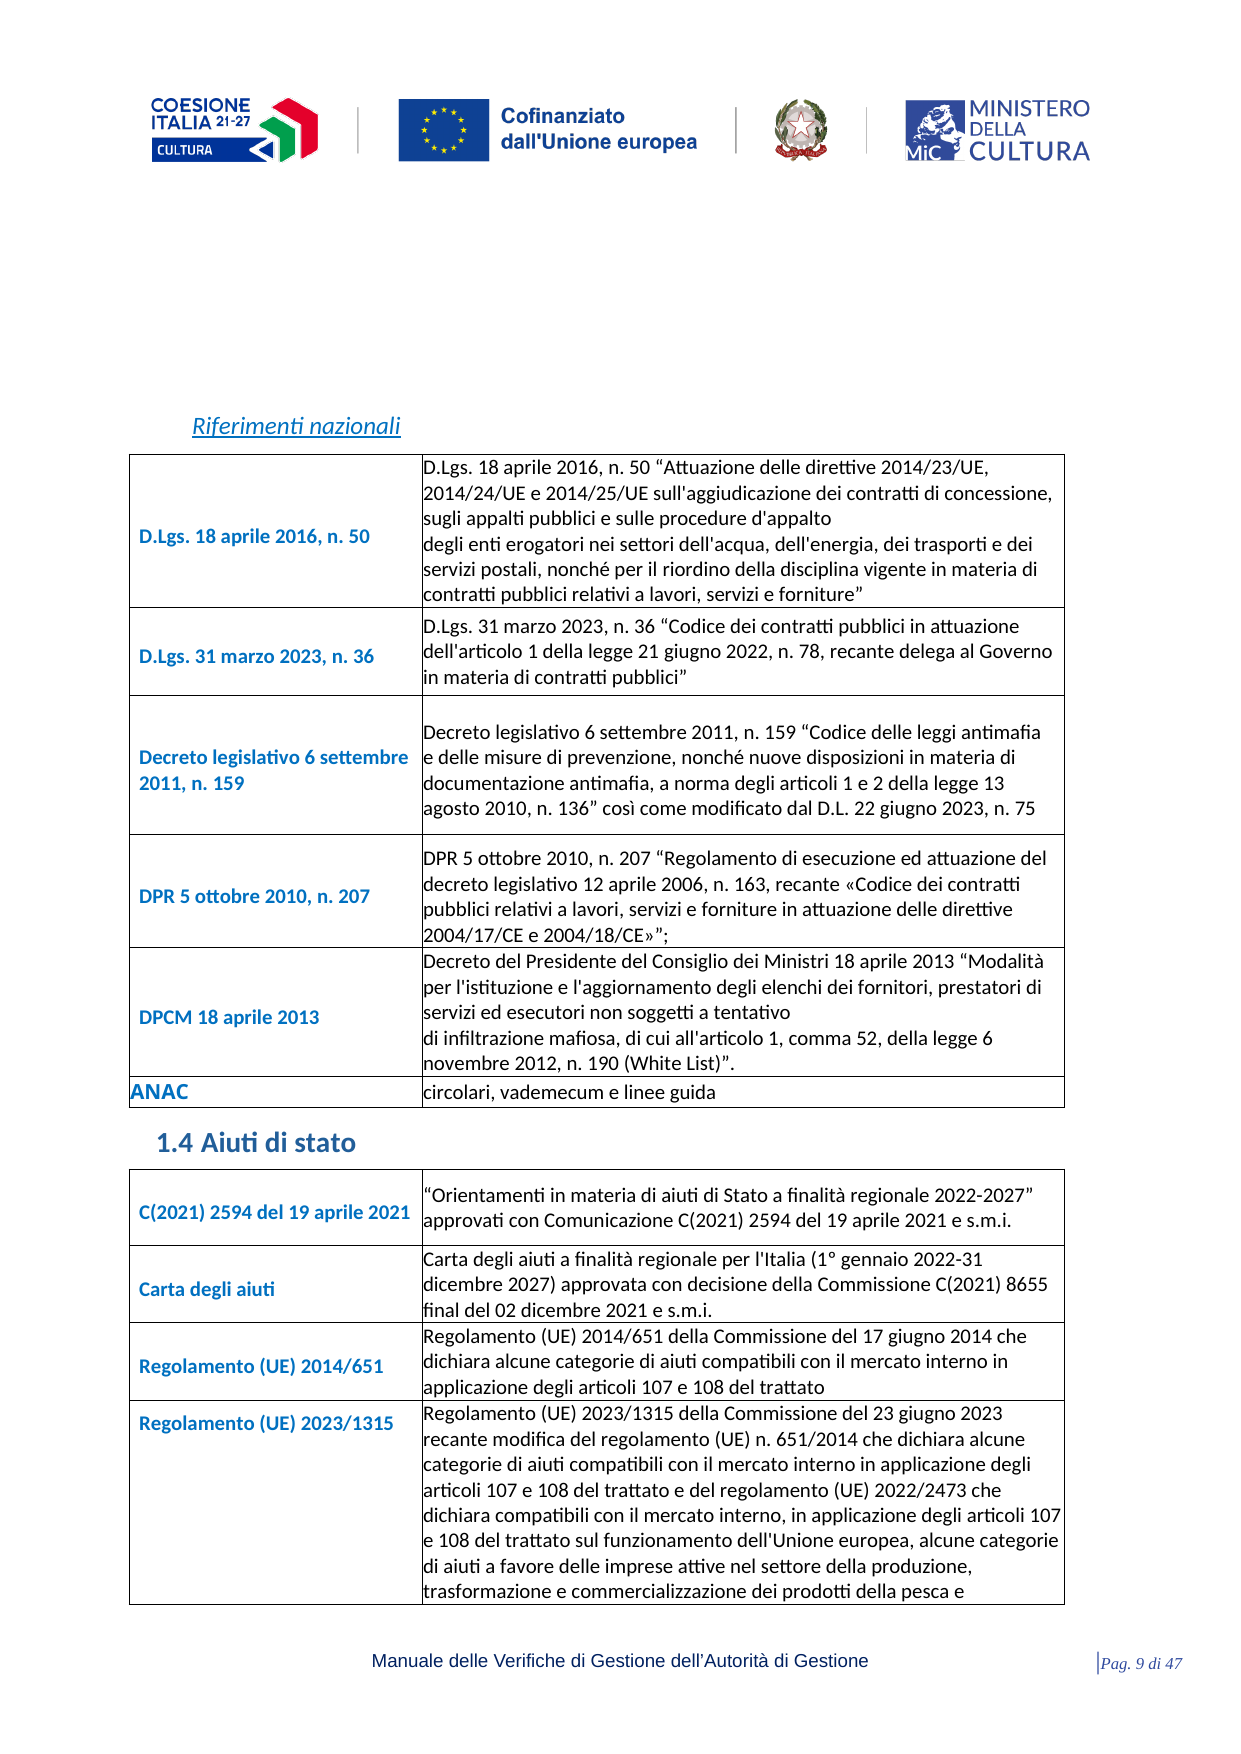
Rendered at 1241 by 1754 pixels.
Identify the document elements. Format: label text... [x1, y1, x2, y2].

picture [118, 82, 1123, 181]
table_cell Decreto legislativo 6 settembre 2011, n. 159 [130, 696, 422, 834]
table_cell D.Lgs. 31 marzo 2023, n. 36 [130, 608, 422, 695]
table_header C(2021) 2594 del 19 aprile 2021 [130, 1170, 422, 1245]
table_header D.Lgs. 18 aprile 2016, n. 50 “Attuazione delle direttive 2014/23/UE, 2014/24/UE e 2014/25/UE sull'aggiudicazione dei contratti di concessione, sugli appalti pubblici e sulle procedure d'appalto degli enti erogatori nei settori dell'acqua, dell'energia, dei trasporti e dei servizi postali, nonché per il riordino della disciplina vigente in materia di contratti pubblici relativi a lavori, servizi e forniture” [423, 455, 1064, 607]
table_cell Regolamento (UE) 2014/651 [130, 1323, 422, 1399]
table_cell Decreto del Presidente del Consiglio dei Ministri 18 aprile 2013 “Modalità per l'istituzione e l'aggiornamento degli elenchi dei fornitori, prestatori di servizi ed esecutori non soggetti a tentativo di infiltrazione mafiosa, di cui all'articolo 1, comma 52, della legge 6 novembre 2012, n. 190 (White List)”. [423, 948, 1064, 1076]
table_cell Carta degli aiuti [130, 1246, 422, 1322]
table_cell Regolamento (UE) 2023/1315 [130, 1401, 422, 1604]
table_header “Orientamenti in materia di aiuti di Stato a finalità regionale 2022-2027” approvati con Comunicazione C(2021) 2594 del 19 aprile 2021 e s.m.i. [423, 1170, 1064, 1245]
table_header D.Lgs. 18 aprile 2016, n. 50 [130, 455, 422, 607]
table_cell DPCM 18 aprile 2013 [130, 948, 422, 1076]
table_cell Regolamento (UE) 2014/651 della Commissione del 17 giugno 2014 che dichiara alcune categorie di aiuti compatibili con il mercato interno in applicazione degli articoli 107 e 108 del trattato [423, 1323, 1064, 1399]
table_cell DPR 5 ottobre 2010, n. 207 [130, 835, 422, 947]
table_cell DPR 5 ottobre 2010, n. 207 “Regolamento di esecuzione ed attuazione del decreto legislativo 12 aprile 2006, n. 163, recante «Codice dei contratti pubblici relativi a lavori, servizi e forniture in attuazione delle direttive 2004/17/CE e 2004/18/CE»”; [423, 835, 1064, 947]
table_cell Carta degli aiuti a finalità regionale per l'Italia (1º gennaio 2022-31 dicembre 2027) approvata con decisione della Commissione C(2021) 8655 final del 02 dicembre 2021 e s.m.i. [423, 1246, 1064, 1322]
table_cell circolari, vademecum e linee guida [423, 1077, 1064, 1107]
text Riferimenti nazionali [192, 410, 1122, 441]
subtitle Aiuti di stato [156, 1124, 1122, 1160]
table_cell Decreto legislativo 6 settembre 2011, n. 159 “Codice delle leggi antimafia e delle misure di prevenzione, nonché nuove disposizioni in materia di documentazione antimafia, a norma degli articoli 1 e 2 della legge 13 agosto 2010, n. 136” così come modificato dal D.L. 22 giugno 2023, n. 75 [423, 696, 1064, 834]
table_cell D.Lgs. 31 marzo 2023, n. 36 “Codice dei contratti pubblici in attuazione dell'articolo 1 della legge 21 giugno 2022, n. 78, recante delega al Governo in materia di contratti pubblici” [423, 608, 1064, 695]
table_cell ANAC [130, 1077, 422, 1107]
